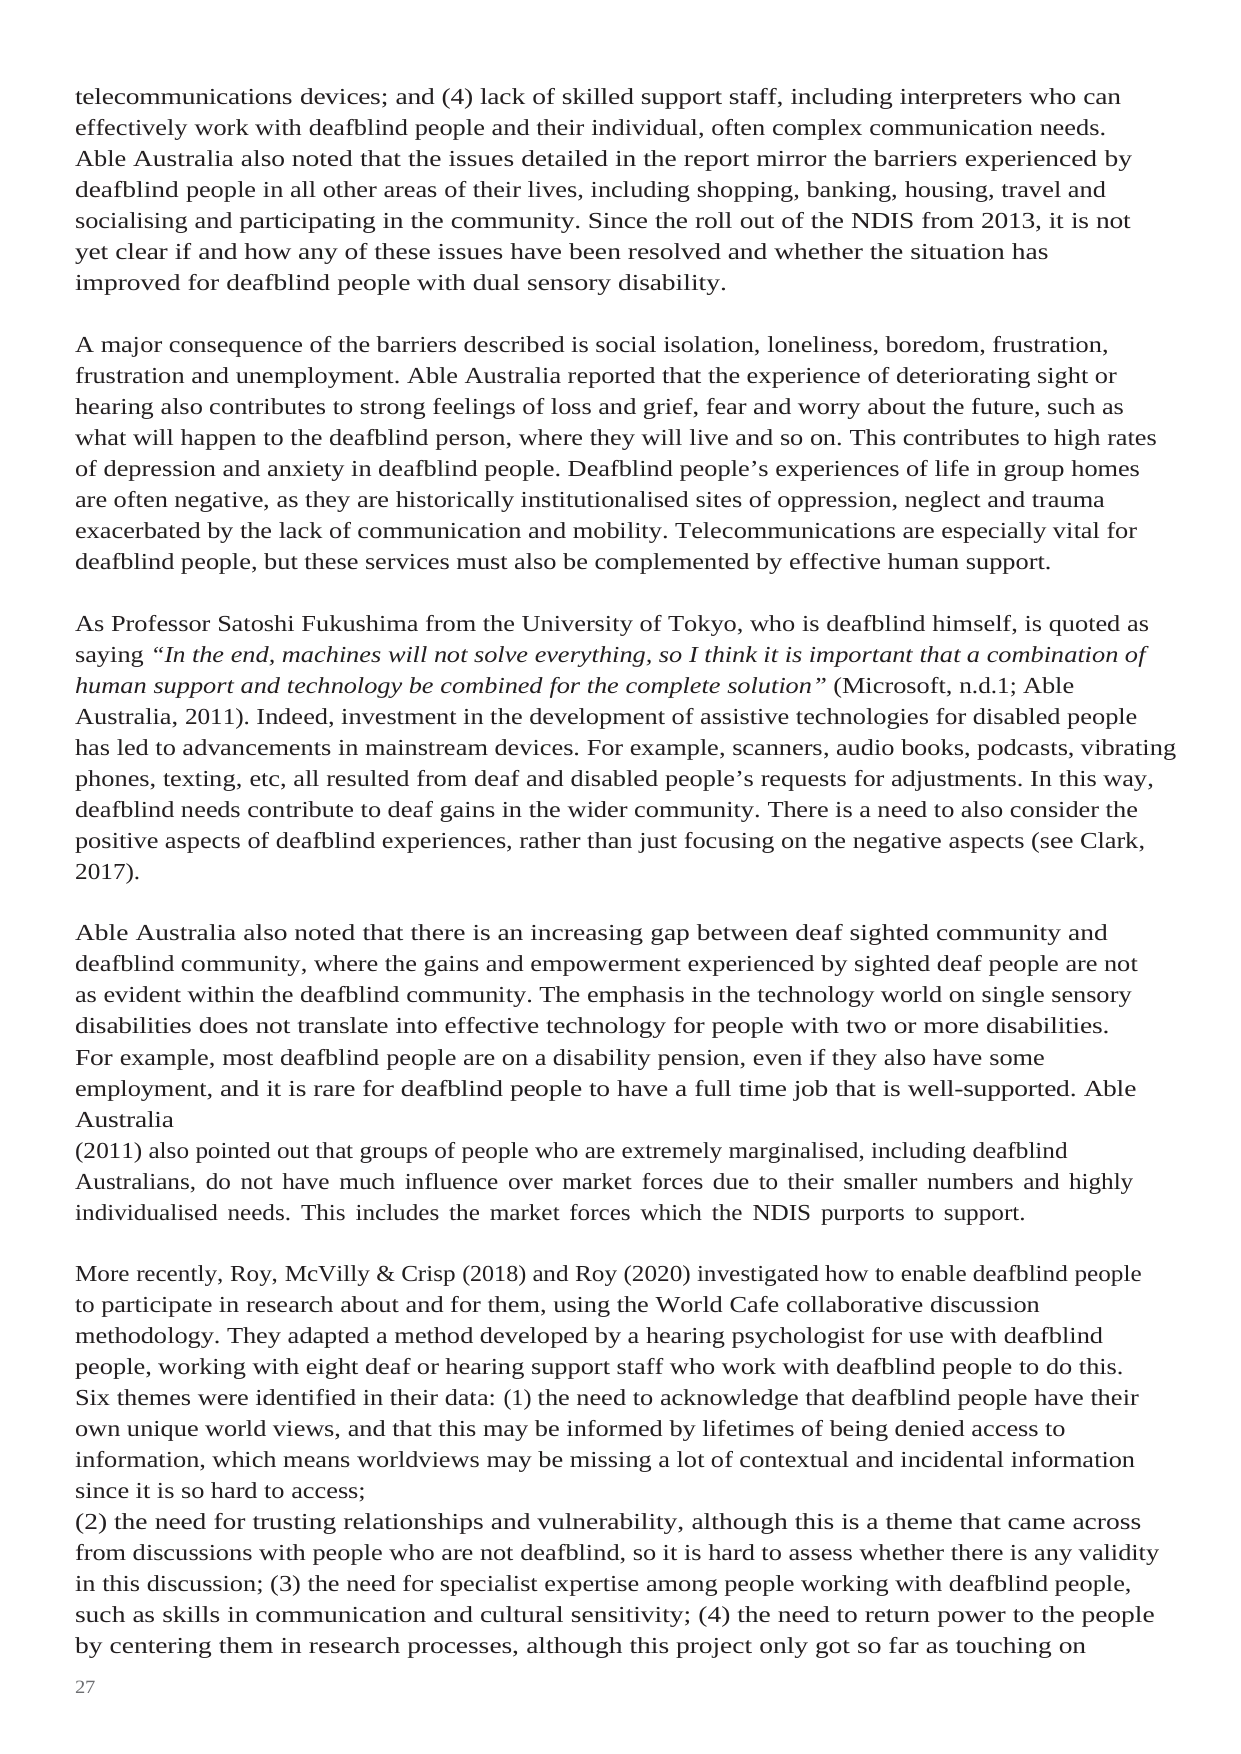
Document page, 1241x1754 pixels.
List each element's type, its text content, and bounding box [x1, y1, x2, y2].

text telecommunications devices; and (4) lack of skilled support staff, including interpreters who can effectively work with deafblind people and their individual, often complex communication needs. Able Australia also noted that the issues detailed in the report mirror the barriers experienced by deafblind people in all other areas of their lives, including shopping, banking, housing, travel and socialising and participating in the community. Since the roll out of the NDIS from 2013, it is not yet clear if and how any of these issues have been resolved and whether the situation has improved for deafblind people with dual sensory disability. [75, 83, 1158, 296]
text Able Australia also noted that there is an increasing gap between deaf sighted community and deafblind community, where the gains and empowerment experienced by sighted deaf people are not as evident within the deafblind community. The emphasis in the technology world on single sensory disabilities does not translate into effective technology for people with two or more disabilities. For example, most deafblind people are on a disability pension, even if they also have some employment, and it is rare for deafblind people to have a full time job that is well-supported. Able Australia [75, 919, 1145, 1132]
text (2) the need for trusting relationships and vulnerability, although this is a theme that came across from discussions with people who are not deafblind, so it is hard to assess whether there is any validity in this discussion; (3) the need for specialist expertise among people working with deafblind people, such as skills in communication and cultural sensitivity; (4) the need to return power to the people [75, 1508, 1165, 1628]
text A major consequence of the barriers described is social isolation, loneliness, boredom, frustration, frustration and unemployment. Able Australia reported that the experience of deteriorating sight or hearing also contributes to strong feelings of loss and grief, fear and worry about the future, such as what will happen to the deafblind person, where they will live and so on. This contributes to high rates of depression and anxiety in deafblind people. Deafblind people’s experiences of life in group homes are often negative, as they are historically institutionalised sites of oppression, neglect and trauma exacerbated by the lack of communication and mobility. Telecommunications are especially vital for deafblind people, but these services must also be complemented by effective human support. [75, 331, 1165, 574]
text As Professor Satoshi Fukushima from the University of Tokyo, who is deafblind himself, is quoted as saying “In the end, machines will not solve everything, so I think it is important that a combination of human support and technology be combined for the complete solution” (Microsoft, n.d.1; Able Australia, 2011). Indeed, investment in the development of assistive technologies for disabled people has led to advancements in mainstream devices. For example, scanners, audio books, podcasts, vibrating phones, texting, etc, all resulted from deaf and disabled people’s requests for adjustments. In this way, deafblind needs contribute to deaf gains in the wider community. There is a need to also consider the positive aspects of deafblind experiences, rather than just focusing on the negative aspects (see Clark, 2017). [75, 609, 1178, 884]
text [75, 1633, 1145, 1659]
text More recently, Roy, McVilly & Crisp (2018) and Roy (2020) investigated how to enable deafblind people to participate in research about and for them, using the World Cafe collaborative discussion methodology. They adapted a method developed by a hearing psychologist for use with deafblind people, working with eight deaf or hearing support staff who work with deafblind people to do this. Six themes were identified in their data: (1) the need to acknowledge that deafblind people have their own unique world views, and that this may be informed by lifetimes of being denied access to information, which means worldviews may be missing a lot of contextual and incidental information since it is so hard to access; [75, 1260, 1165, 1504]
text (2011) also pointed out that groups of people who are extremely marginalised, including deafblind Australians, do not have much influence over market forces due to their smaller numbers and highly individualised needs. This includes the market forces which the NDIS purports to support. [75, 1137, 1178, 1225]
